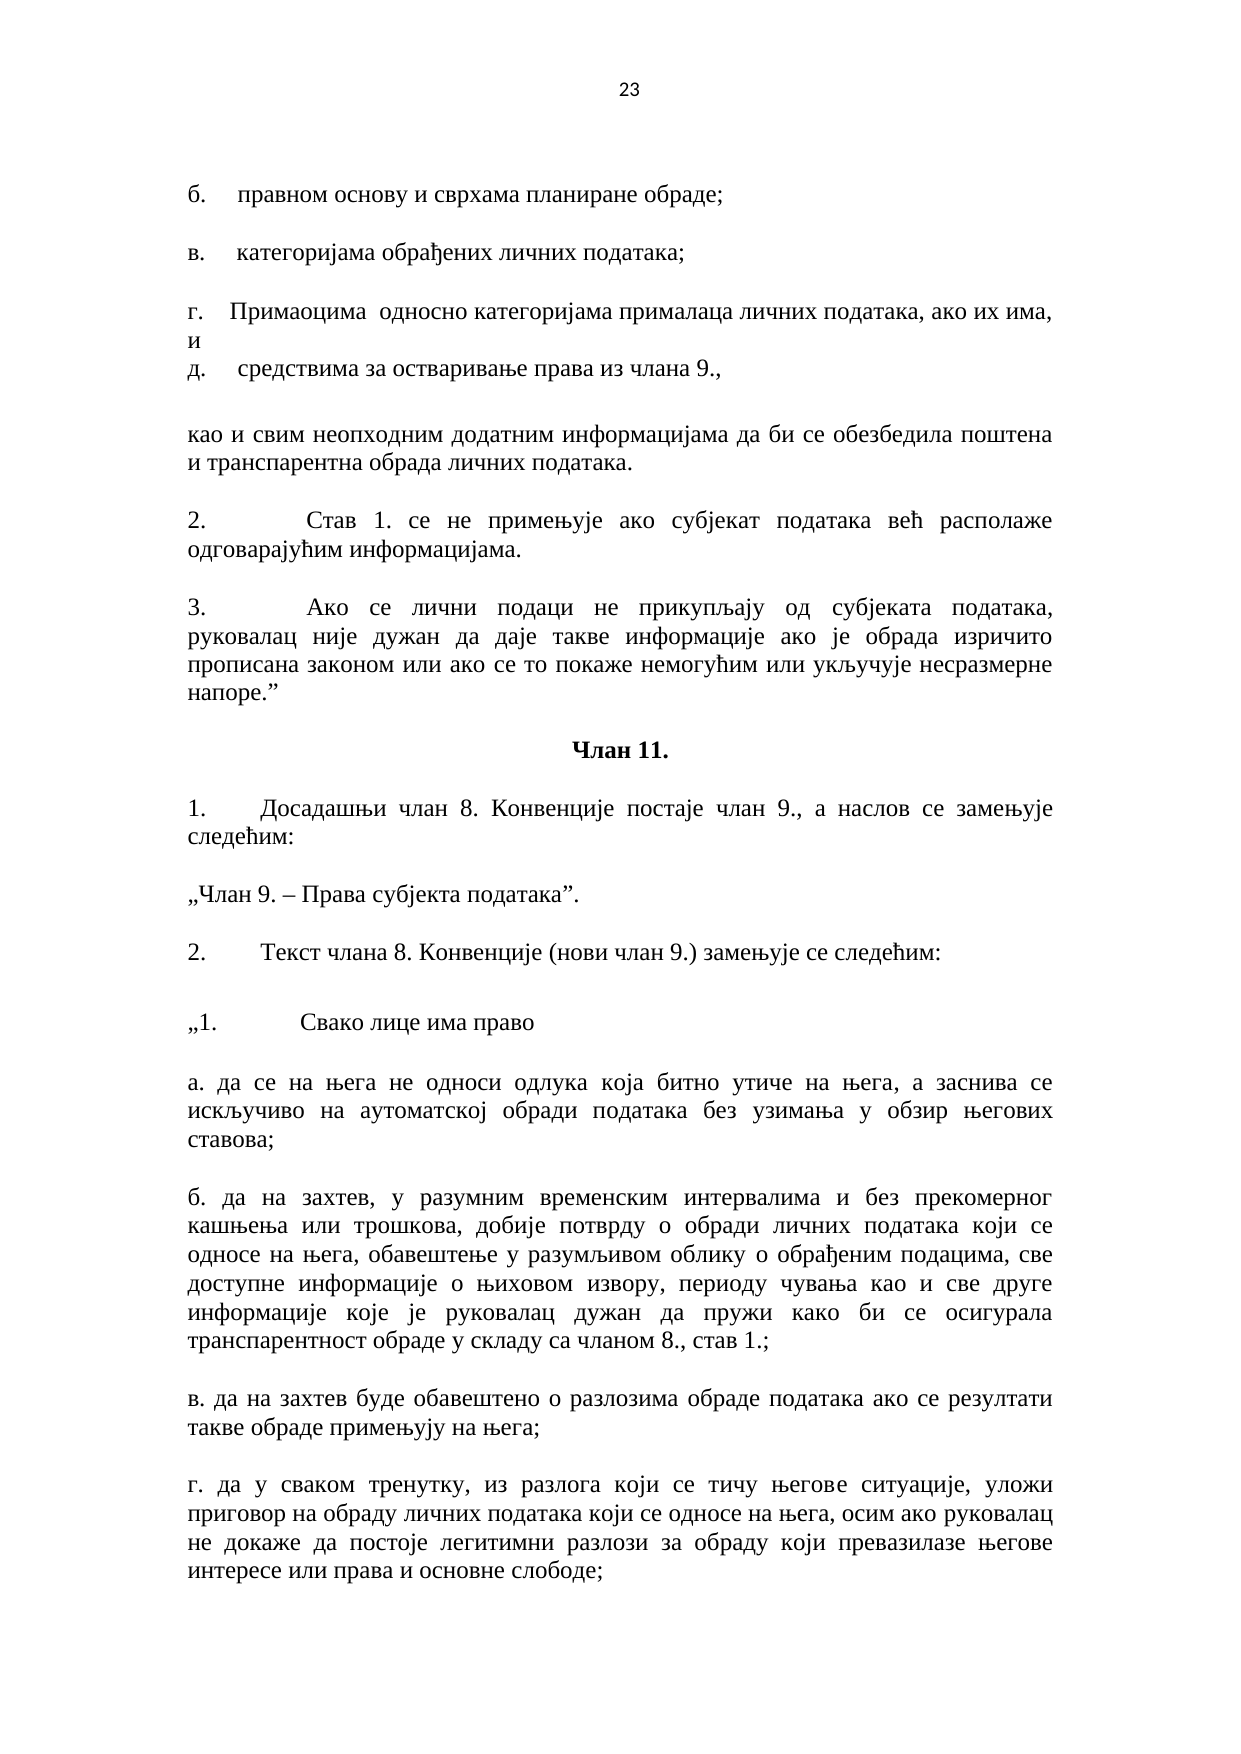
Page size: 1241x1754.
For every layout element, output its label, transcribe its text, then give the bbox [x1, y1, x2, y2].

text г. Примаоцима односно категоријама прималаца личних података, ако их има, и [187, 296, 1053, 353]
text „Члан 9. – Права субјекта података”. [187, 879, 1053, 908]
text д. средствима за остваривање права из члана 9., [187, 353, 1053, 382]
text в. категоријама обрађених личних података; [187, 237, 1053, 266]
list Став 1. се не примењује ако субјекат података већ располаже одговарајућим информацијама. [187, 506, 1053, 563]
text Члан 11. [187, 735, 1053, 763]
text г. да у сваком тренутку, из разлога који се тичу његове ситуације, уложи приговор на обраду личних података који се односе на њега, осим ако руковалац не докаже да постоје легитимни разлози за обраду који превазилазе његове интересе или права и основне слободе; [187, 1469, 1053, 1584]
text в. да на захтев буде обавештено о разлозима обраде података ако се резултати такве обраде примењују на њега; [187, 1383, 1053, 1440]
text б. да на захтев, у разумним временским интервалима и без прекомерног кашњења или трошкова, добије потврду о обради личних података који се односе на њега, обавештење у разумљивом облику о обрађеним подацима, све доступне информације о њиховом извору, периоду чувања као и све друге информације које је руковалац дужан да пружи како би се осигурала транспарентност обраде у складу са чланом 8., став 1.; [187, 1182, 1053, 1354]
text као и свим неопходним додатним информацијама да би се обезбедила поштена и транспарентна обрада личних података. [187, 421, 1053, 476]
text б. правном основу и сврхама планиране обраде; [187, 179, 1053, 207]
text „1. Свако лице има право [187, 1007, 1053, 1036]
text а. да се на њега не односи одлука која битно утиче на њега, а заснива се искључиво на аутоматској обради података без узимања у обзир његових ставова; [187, 1067, 1053, 1153]
list Досадашњи члан 8. Конвенције постаје члан 9., а наслов се замењује следећим: [187, 794, 1053, 850]
list Ако се лични подаци не прикупљају од субјеката података, руковалац није дужан да даје такве информације ако је обрада изричито прописана законом или ако се то покаже немогућим или укључује несразмерне напоре.” [187, 593, 1053, 706]
list Текст члана 8. Конвенције (нови члан 9.) замењује се следећим: [187, 937, 1053, 966]
